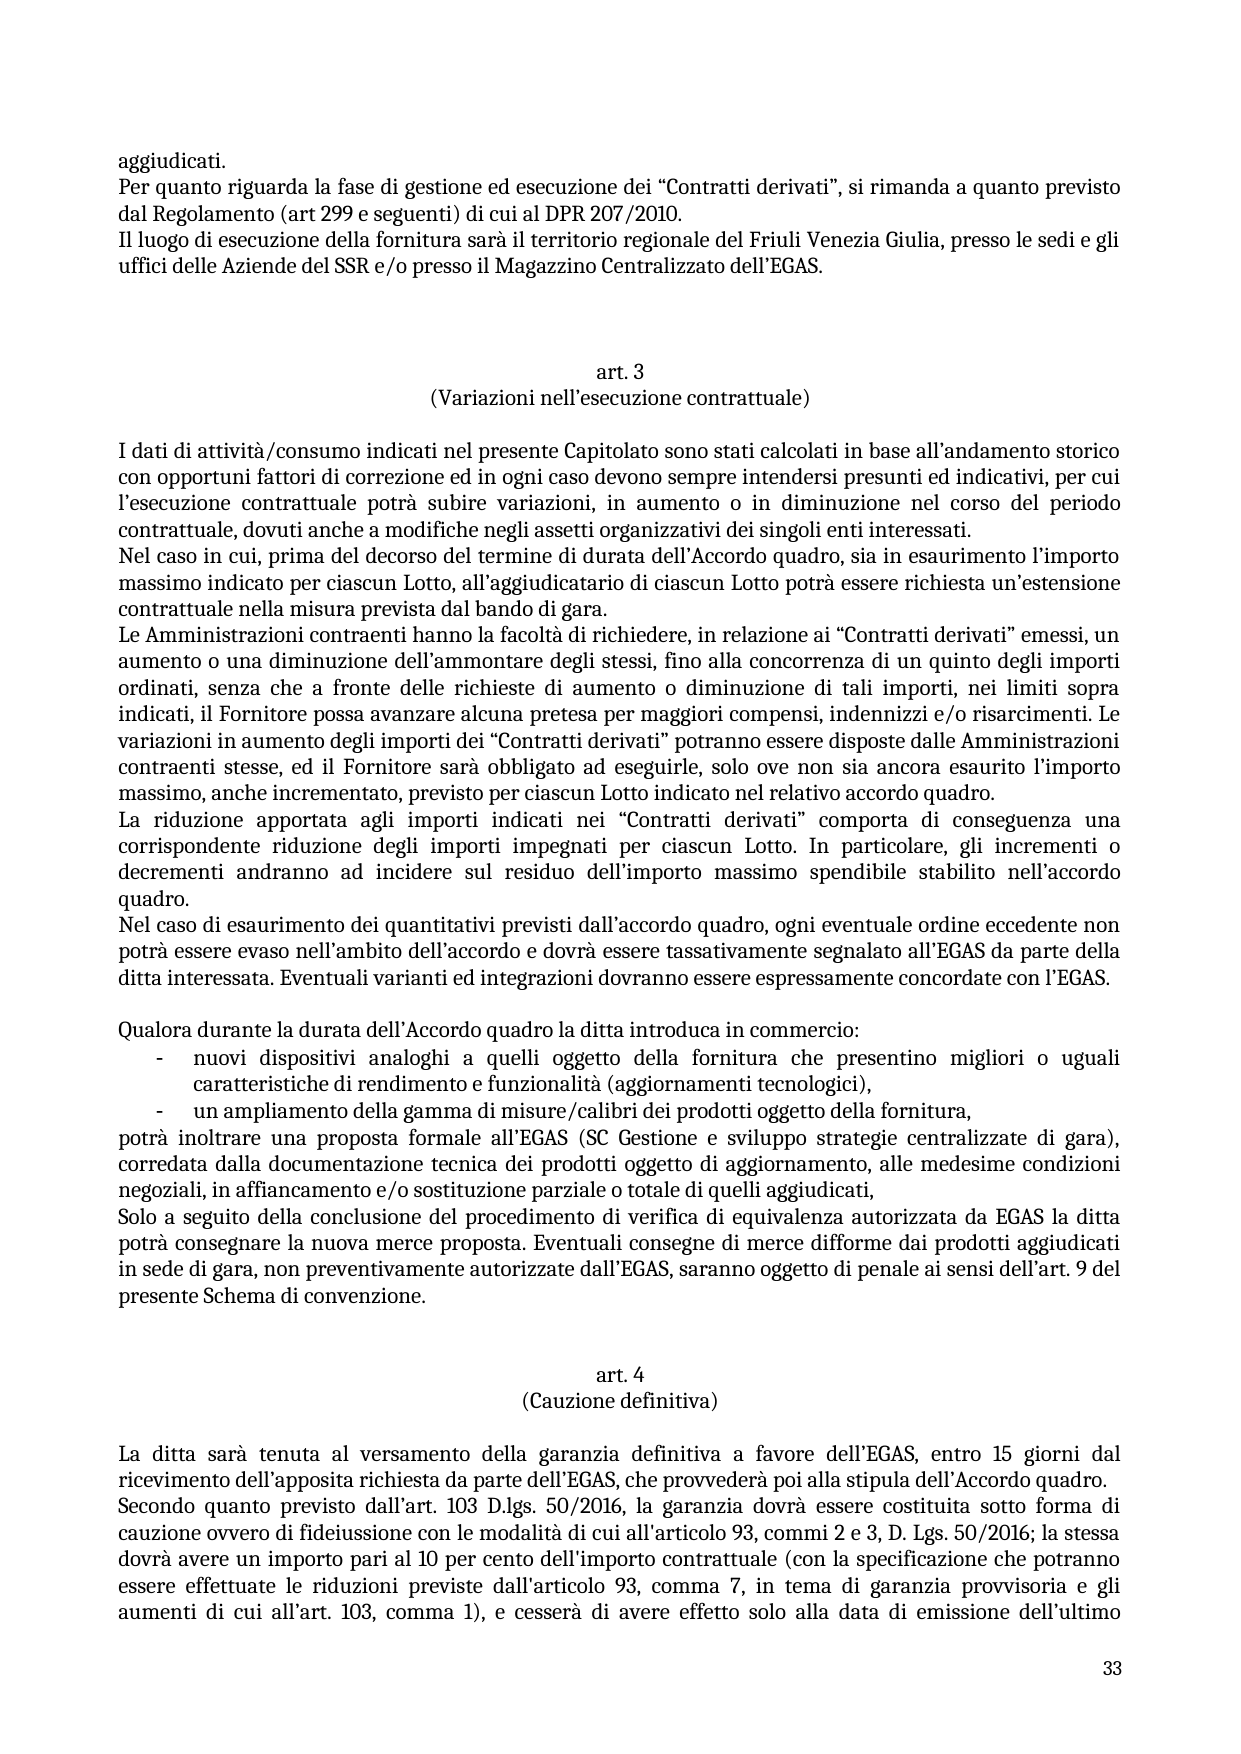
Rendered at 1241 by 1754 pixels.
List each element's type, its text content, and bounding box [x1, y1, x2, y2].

text La riduzione apportata agli importi indicati nei “Contratti derivati” comporta di conseguenza una corrispondente riduzione degli importi impegnati per ciascun Lotto. In particolare, gli incrementi o decrementi andranno ad incidere sul residuo dell’importo massimo spendibile stabilito nell’accordo quadro. [118, 806, 1122, 912]
text Nel caso in cui, prima del decorso del termine di durata dell’Accordo quadro, sia in esaurimento l’importo massimo indicato per ciascun Lotto, all’aggiudicatario di ciascun Lotto potrà essere richiesta un’estensione contrattuale nella misura prevista dal bando di gara. [118, 543, 1122, 622]
list nuovi dispositivi analoghi a quelli oggetto della fornitura che presentino migliori o uguali caratteristiche di rendimento e funzionalità (aggiornamenti tecnologici), [156, 1044, 1122, 1097]
text (Cauzione definitiva) [118, 1388, 1122, 1414]
text (Variazioni nell’esecuzione contrattuale) [118, 385, 1122, 411]
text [118, 148, 1122, 174]
text art. 3 [118, 358, 1122, 385]
list un ampliamento della gamma di misure/calibri dei prodotti oggetto della fornitura, [156, 1097, 1122, 1124]
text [118, 1493, 1122, 1625]
text Qualora durante la durata dell’Accordo quadro la ditta introduca in commercio: [118, 1017, 1122, 1044]
text Solo a seguito della conclusione del procedimento di verifica di equivalenza autorizzata da EGAS la ditta potrà consegnare la nuova merce proposta. Eventuali consegne di merce difforme dai prodotti aggiudicati in sede di gara, non preventivamente autorizzate dall’EGAS, saranno oggetto di penale ai sensi dell’art. 9 del presente Schema di convenzione. [118, 1203, 1122, 1309]
text La ditta sarà tenuta al versamento della garanzia definitiva a favore dell’EGAS, entro 15 giorni dal ricevimento dell’apposita richiesta da parte dell’EGAS, che provvederà poi alla stipula dell’Accordo quadro. [118, 1441, 1122, 1493]
text potrà inoltrare una proposta formale all’EGAS (SC Gestione e sviluppo strategie centralizzate di gara), corredata dalla documentazione tecnica dei prodotti oggetto di aggiornamento, alle medesime condizioni negoziali, in affiancamento e/o sostituzione parziale o totale di quelli aggiudicati, [118, 1124, 1122, 1203]
text Nel caso di esaurimento dei quantitativi previsti dall’accordo quadro, ogni eventuale ordine eccedente non potrà essere evaso nell’ambito dell’accordo e dovrà essere tassativamente segnalato all’EGAS da parte della ditta interessata. Eventuali varianti ed integrazioni dovranno essere espressamente concordate con l’EGAS. [118, 912, 1122, 991]
text art. 4 [118, 1362, 1122, 1388]
text Per quanto riguarda la fase di gestione ed esecuzione dei “Contratti derivati”, si rimanda a quanto previsto dal Regolamento (art 299 e seguenti) di cui al DPR 207/2010. [118, 174, 1122, 227]
text Le Amministrazioni contraenti hanno la facoltà di richiedere, in relazione ai “Contratti derivati” emessi, un aumento o una diminuzione dell’ammontare degli stessi, fino alla concorrenza di un quinto degli importi ordinati, senza che a fronte delle richieste di aumento o diminuzione di tali importi, nei limiti sopra indicati, il Fornitore possa avanzare alcuna pretesa per maggiori compensi, indennizzi e/o risarcimenti. Le variazioni in aumento degli importi dei “Contratti derivati” potranno essere disposte dalle Amministrazioni contraenti stesse, ed il Fornitore sarà obbligato ad eseguirle, solo ove non sia ancora esaurito l’importo massimo, anche incrementato, previsto per ciascun Lotto indicato nel relativo accordo quadro. [118, 622, 1122, 806]
text I dati di attività/consumo indicati nel presente Capitolato sono stati calcolati in base all’andamento storico con opportuni fattori di correzione ed in ogni caso devono sempre intendersi presunti ed indicativi, per cui l’esecuzione contrattuale potrà subire variazioni, in aumento o in diminuzione nel corso del periodo contrattuale, dovuti anche a modifiche negli assetti organizzativi dei singoli enti interessati. [118, 437, 1122, 543]
text Il luogo di esecuzione della fornitura sarà il territorio regionale del Friuli Venezia Giulia, presso le sedi e gli uffici delle Aziende del SSR e/o presso il Magazzino Centralizzato dell’EGAS. [118, 227, 1122, 279]
